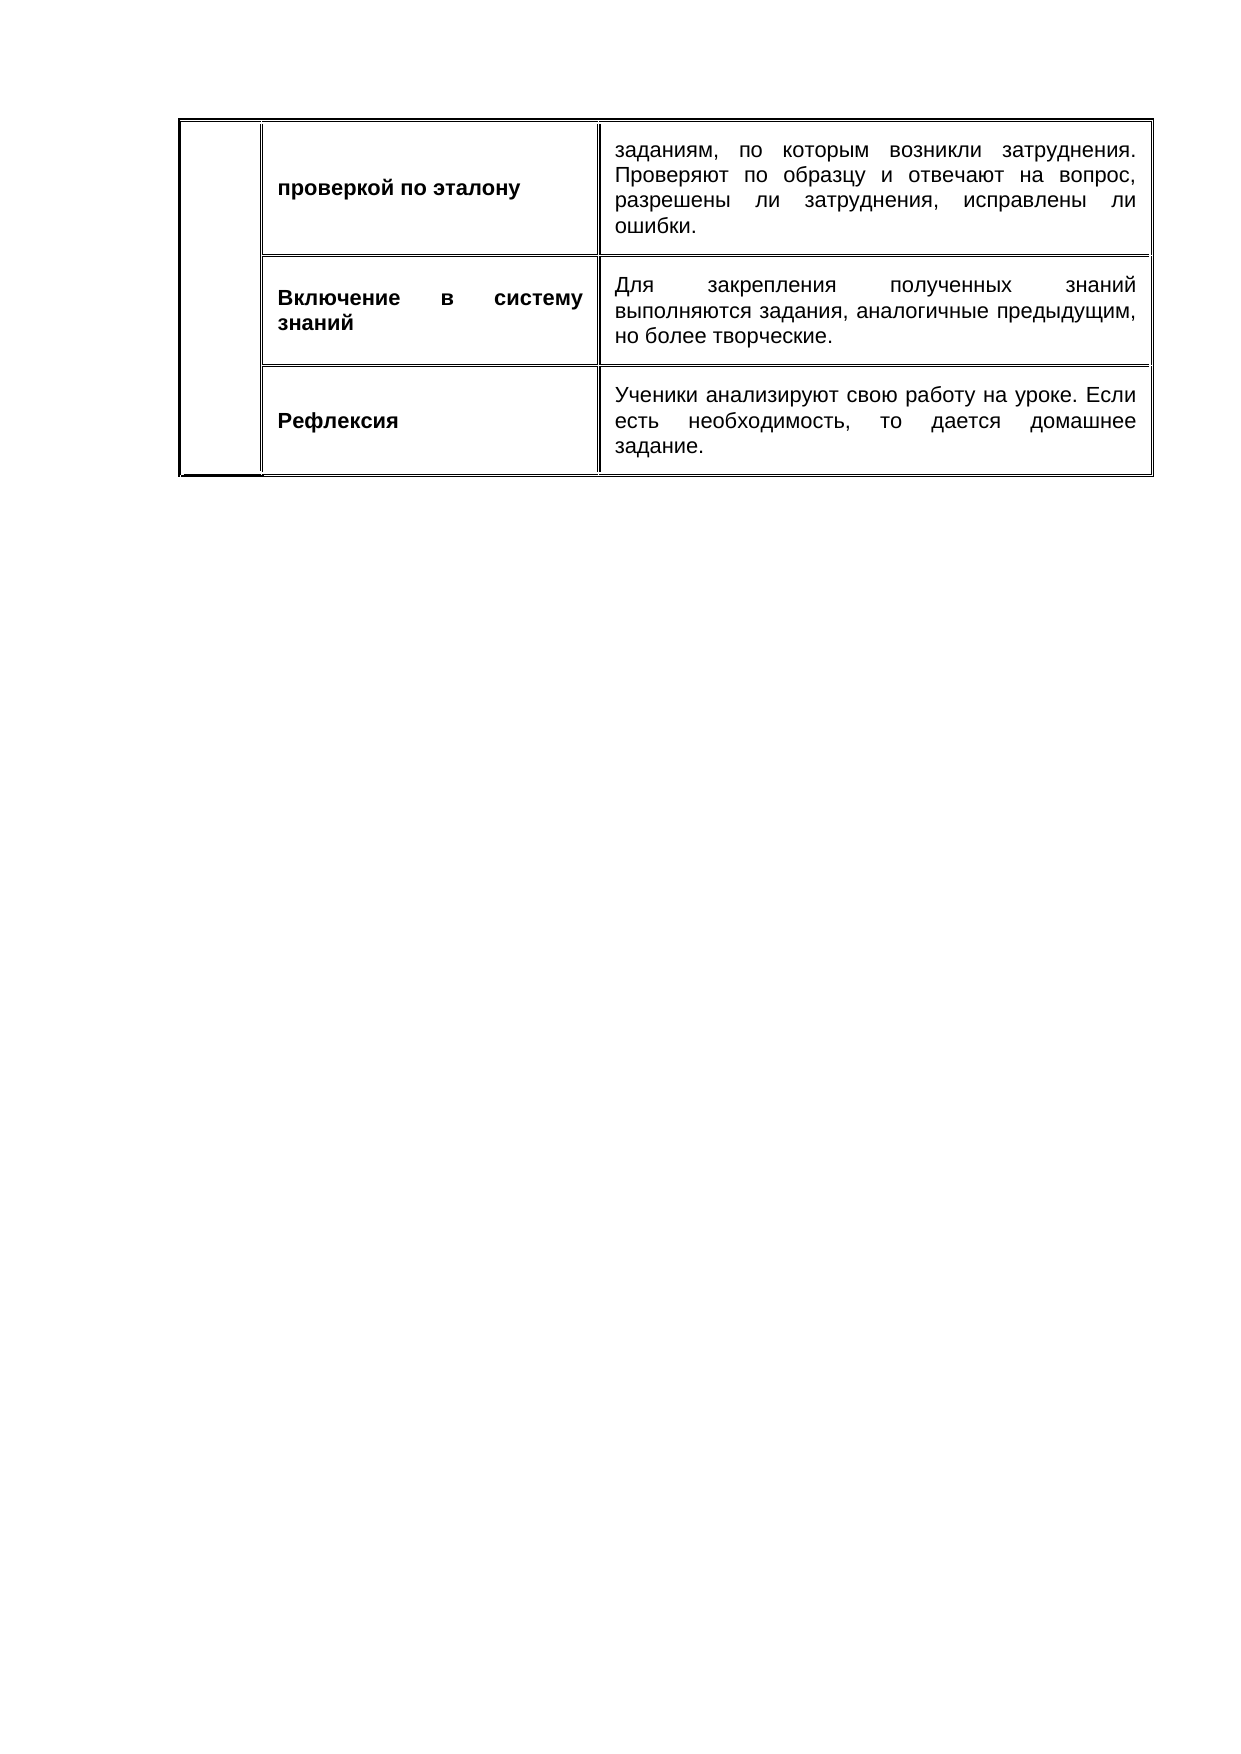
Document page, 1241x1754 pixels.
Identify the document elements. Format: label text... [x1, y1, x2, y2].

table_cell Включение в систему знаний [263, 257, 597, 363]
table_cell Ученики анализируют свою работу на уроке. Если есть необходимость, то дается домашнее задание. [599, 364, 1151, 474]
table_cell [599, 122, 1151, 253]
table_cell Рефлексия [262, 364, 599, 474]
table_cell Для закрепления полученных знаний выполняются задания, аналогичные предыдущим, но более творческие. [601, 254, 1151, 363]
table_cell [262, 120, 599, 253]
